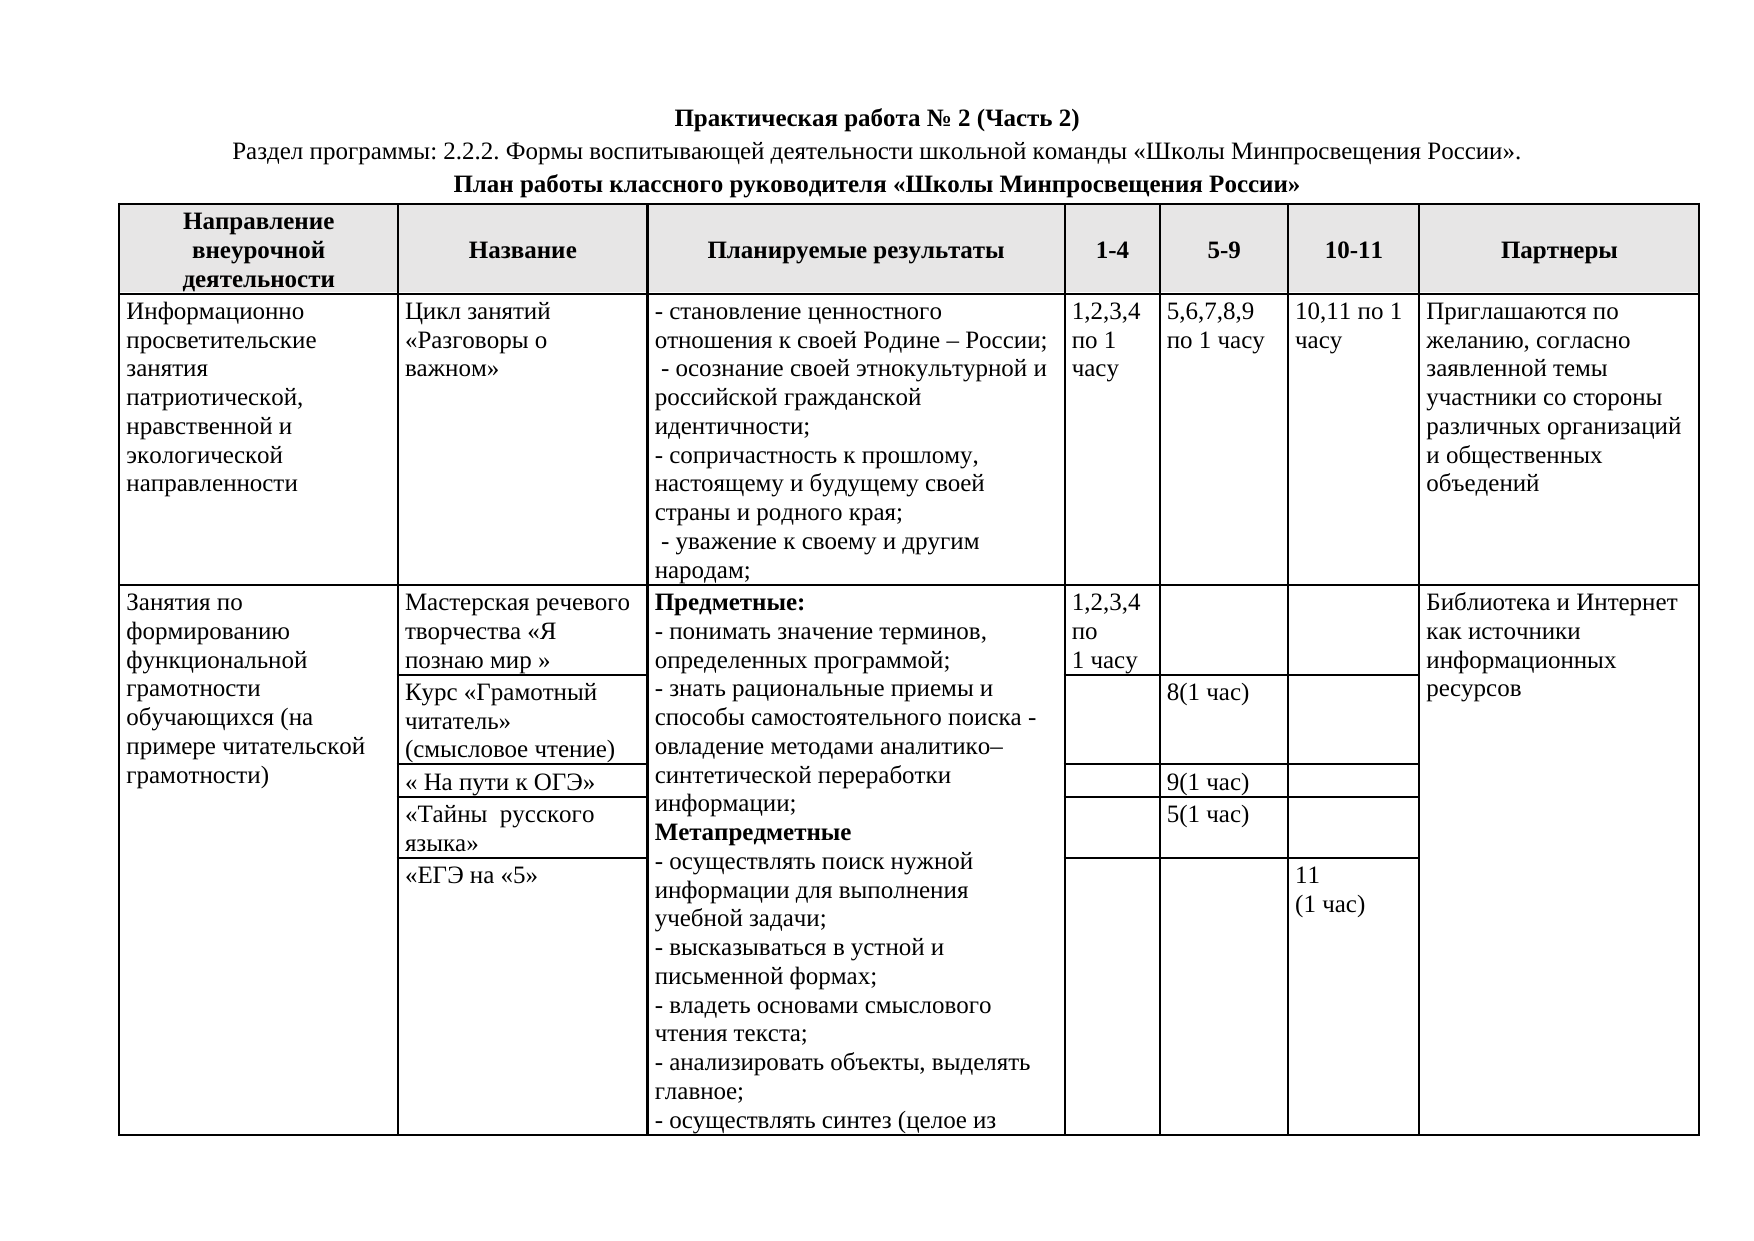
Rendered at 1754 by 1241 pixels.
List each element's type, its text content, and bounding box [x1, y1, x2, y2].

table_header Планируемые результаты [649, 205, 1064, 292]
table_cell Занятия по формированию функциональной грамотности обучающихся (на примере читательской грамотности) [120, 586, 397, 1133]
table_header 1-4 [1066, 205, 1159, 292]
table_header 10-11 [1289, 205, 1418, 292]
table_cell « На пути к ОГЭ» [399, 765, 646, 796]
text Раздел программы: 2.2.2. Формы воспитывающей деятельности школьной команды «Школы Минпросвещения России». [118, 136, 1636, 165]
table_cell 5,6,7,8,9 по 1 часу [1161, 295, 1287, 583]
table_header Название [399, 205, 646, 292]
table_cell [1066, 676, 1159, 763]
table_header Партнеры [1420, 205, 1698, 292]
table_cell «Тайны русского языка» [399, 798, 646, 857]
table_cell 8(1 час) [1161, 676, 1287, 763]
table_cell [1289, 676, 1418, 763]
table_cell [1066, 798, 1159, 857]
text План работы классного руководителя «Школы Минпросвещения России» [118, 169, 1636, 198]
table_cell Мастерская речевого творчества «Я познаю мир » [399, 586, 646, 673]
table_cell [1066, 765, 1159, 796]
table_cell [1066, 859, 1159, 1133]
table_cell [1289, 798, 1418, 857]
table_cell Информационно просветительские занятия патриотической, нравственной и экологической направленности [120, 295, 397, 583]
table_cell 1,2,3,4 по 1 часу [1066, 586, 1159, 673]
table_cell Библиотека и Интернет как источники информационных ресурсов [1420, 586, 1698, 1133]
table_cell Предметные: - понимать значение терминов, определенных программой; - знать рациональные приемы и способы самостоятельного поиска - овладение методами аналитико–синтетической переработки информации; Метапредметные - осуществлять поиск нужной информации для выполнения учебной задачи; - высказываться в устной и письменной формах; - владеть основами смыслового чтения текста; - анализировать объекты, выделять главное; - осуществлять синтез (целое из частей); Регулятивные универсальные учебные действия - принимать и сохранять учебную задачу; - планировать свои действия; - осуществлять итоговый и пошаговый контроль; - различать способ и результат действия; [649, 586, 1064, 1133]
table_cell Приглашаются по желанию, согласно заявленной темы участники со стороны различных организаций и общественных объедений [1420, 295, 1698, 583]
table_cell 9(1 час) [1161, 765, 1287, 796]
table_cell Цикл занятий «Разговоры о важном» [399, 295, 646, 583]
table_cell Курс «Грамотный читатель» (смысловое чтение) [399, 676, 646, 763]
table_header 5-9 [1161, 205, 1287, 292]
table_cell 1,2,3,4 по 1 часу [1066, 295, 1159, 583]
table_cell [1161, 586, 1287, 673]
table_header Направление внеурочной деятельности [120, 205, 397, 292]
text Практическая работа № 2 (Часть 2) [118, 103, 1636, 132]
table_cell [1161, 859, 1287, 1133]
table_cell 5(1 час) [1161, 798, 1287, 857]
table_cell [1289, 586, 1418, 673]
table_cell - становление ценностного отношения к своей Родине – России; - осознание своей этнокультурной и российской гражданской идентичности; - сопричастность к прошлому, настоящему и будущему своей страны и родного края; - уважение к своему и другим народам; [649, 295, 1064, 583]
table_cell [1289, 765, 1418, 796]
table_cell 11 (1 час) [1289, 859, 1418, 1133]
table_cell «ЕГЭ на «5» [399, 859, 646, 1133]
table_cell 10,11 по 1 часу [1289, 295, 1418, 583]
